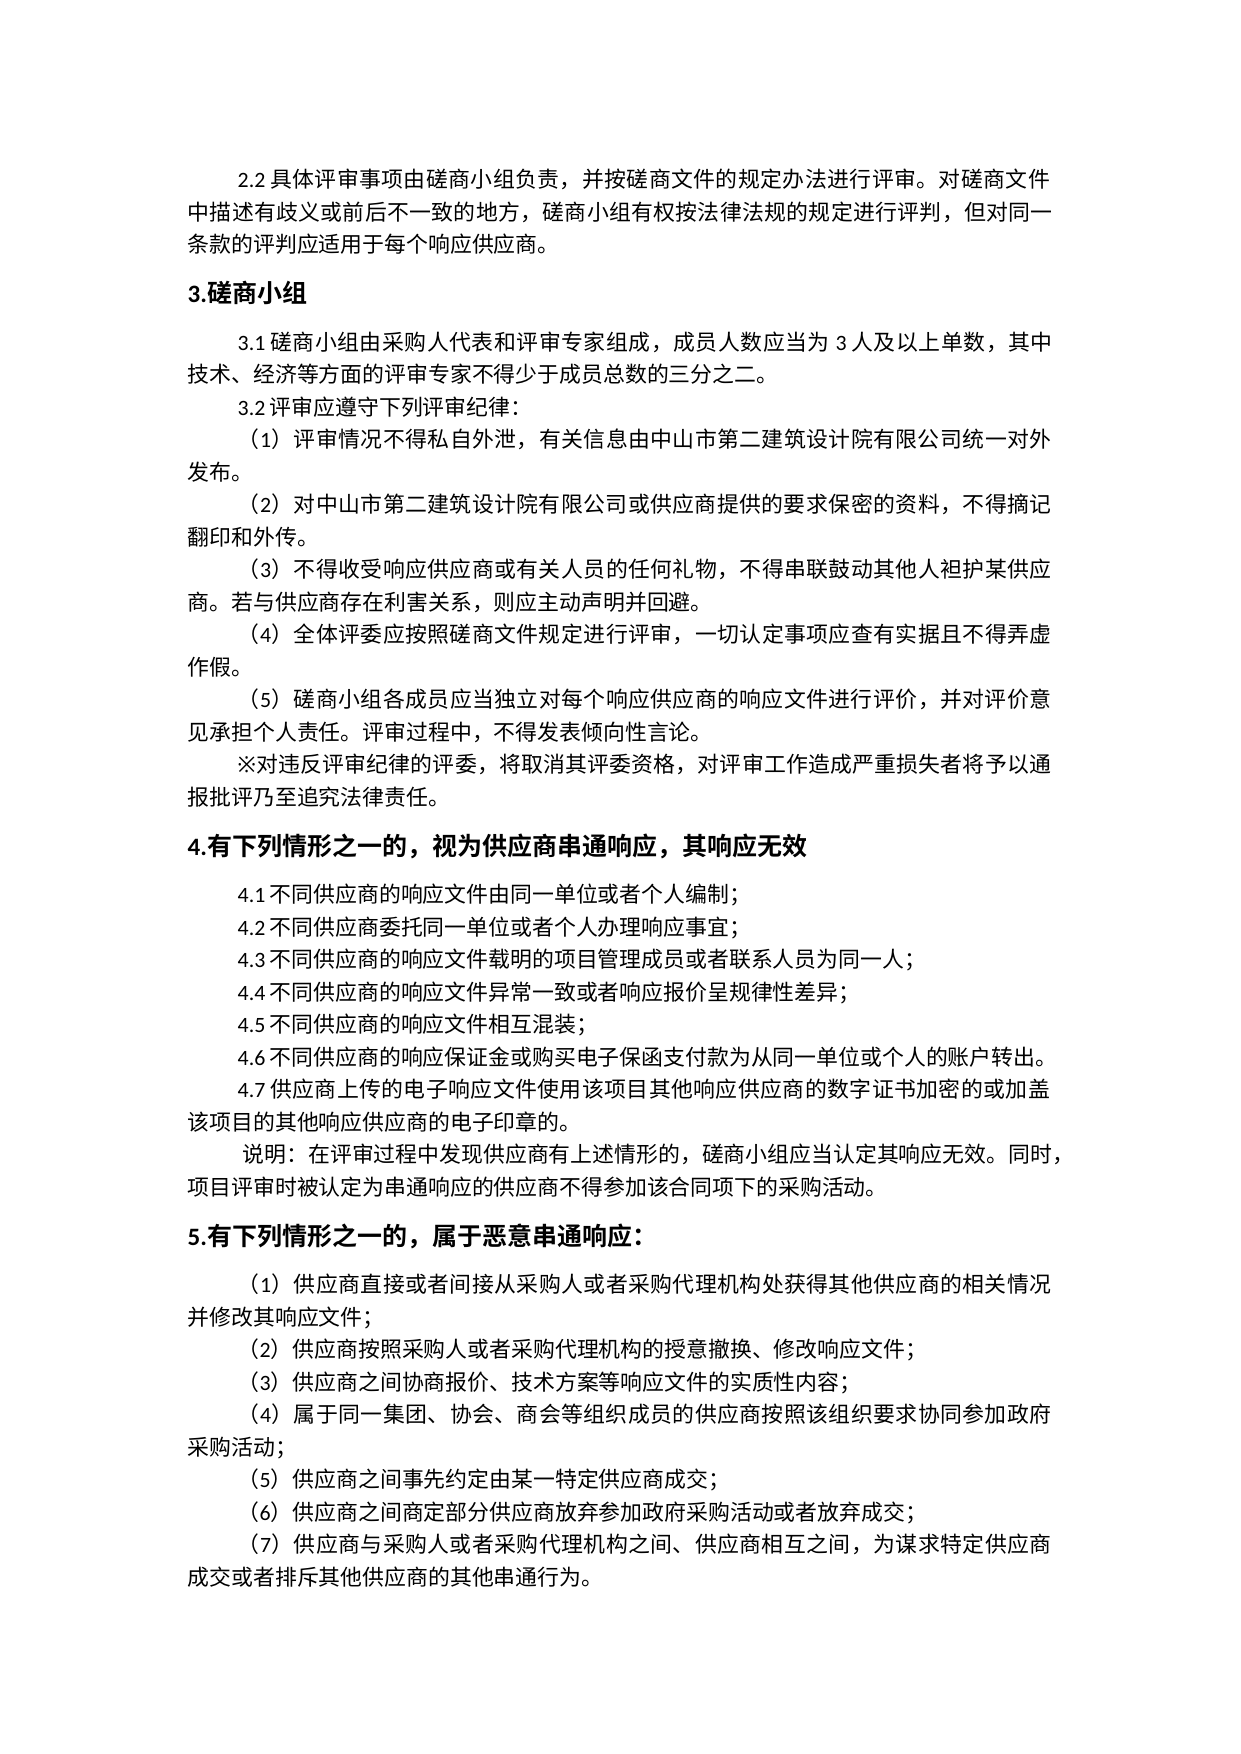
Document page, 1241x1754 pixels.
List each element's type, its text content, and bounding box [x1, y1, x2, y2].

text （4）全体评委应按照磋商文件规定进行评审，一切认定事项应查有实据且不得弄虚作假。 [187, 617, 1053, 682]
text 5.有下列情形之一的，属于恶意串通响应： [187, 1202, 1053, 1267]
text （4）属于同一集团、协会、商会等组织成员的供应商按照该组织要求协同参加政府采购活动； [187, 1397, 1053, 1462]
text （6）供应商之间商定部分供应商放弃参加政府采购活动或者放弃成交； [187, 1494, 1053, 1527]
text （3）不得收受响应供应商或有关人员的任何礼物，不得串联鼓动其他人袒护某供应商。若与供应商存在利害关系，则应主动声明并回避。 [187, 552, 1053, 617]
text （1）供应商直接或者间接从采购人或者采购代理机构处获得其他供应商的相关情况并修改其响应文件； [187, 1267, 1053, 1332]
text （2）供应商按照采购人或者采购代理机构的授意撤换、修改响应文件； [187, 1332, 1053, 1364]
text 4.6不同供应商的响应保证金或购买电子保函支付款为从同一单位或个人的账户转出。 [187, 1039, 1053, 1072]
text 4.7供应商上传的电子响应文件使用该项目其他响应供应商的数字证书加密的或加盖该项目的其他响应供应商的电子印章的。 [187, 1072, 1053, 1137]
text ※对违反评审纪律的评委，将取消其评委资格，对评审工作造成严重损失者将予以通报批评乃至追究法律责任。 [187, 747, 1053, 812]
text （5）磋商小组各成员应当独立对每个响应供应商的响应文件进行评价，并对评价意见承担个人责任。评审过程中，不得发表倾向性言论。 [187, 682, 1053, 747]
text 4.5不同供应商的响应文件相互混装； [187, 1007, 1053, 1039]
text 4.有下列情形之一的，视为供应商串通响应，其响应无效 [187, 812, 1053, 877]
text 4.4不同供应商的响应文件异常一致或者响应报价呈规律性差异； [187, 974, 1053, 1007]
text 4.3不同供应商的响应文件载明的项目管理成员或者联系人员为同一人； [187, 942, 1053, 974]
text （7）供应商与采购人或者采购代理机构之间、供应商相互之间，为谋求特定供应商成交或者排斥其他供应商的其他串通行为。 [187, 1527, 1053, 1592]
text （3）供应商之间协商报价、技术方案等响应文件的实质性内容； [187, 1364, 1053, 1397]
text 4.1不同供应商的响应文件由同一单位或者个人编制； [187, 877, 1053, 909]
text （5）供应商之间事先约定由某一特定供应商成交； [187, 1462, 1053, 1494]
text 3.磋商小组 [187, 259, 1053, 324]
text （1）评审情况不得私自外泄，有关信息由中山市第二建筑设计院有限公司统一对外发布。 [187, 422, 1053, 487]
text 3.2评审应遵守下列评审纪律： [187, 389, 1053, 422]
text 4.2不同供应商委托同一单位或者个人办理响应事宜； [187, 909, 1053, 942]
text 2.2具体评审事项由磋商小组负责，并按磋商文件的规定办法进行评审。对磋商文件中描述有歧义或前后不一致的地方，磋商小组有权按法律法规的规定进行评判，但对同一条款的评判应适用于每个响应供应商。 [187, 162, 1053, 259]
text 3.1磋商小组由采购人代表和评审专家组成，成员人数应当为3人及以上单数，其中技术、经济等方面的评审专家不得少于成员总数的三分之二。 [187, 324, 1053, 389]
text （2）对中山市第二建筑设计院有限公司或供应商提供的要求保密的资料，不得摘记翻印和外传。 [187, 487, 1053, 552]
text 说明：在评审过程中发现供应商有上述情形的，磋商小组应当认定其响应无效。同时，项目评审时被认定为串通响应的供应商不得参加该合同项下的采购活动。 [187, 1137, 1053, 1202]
